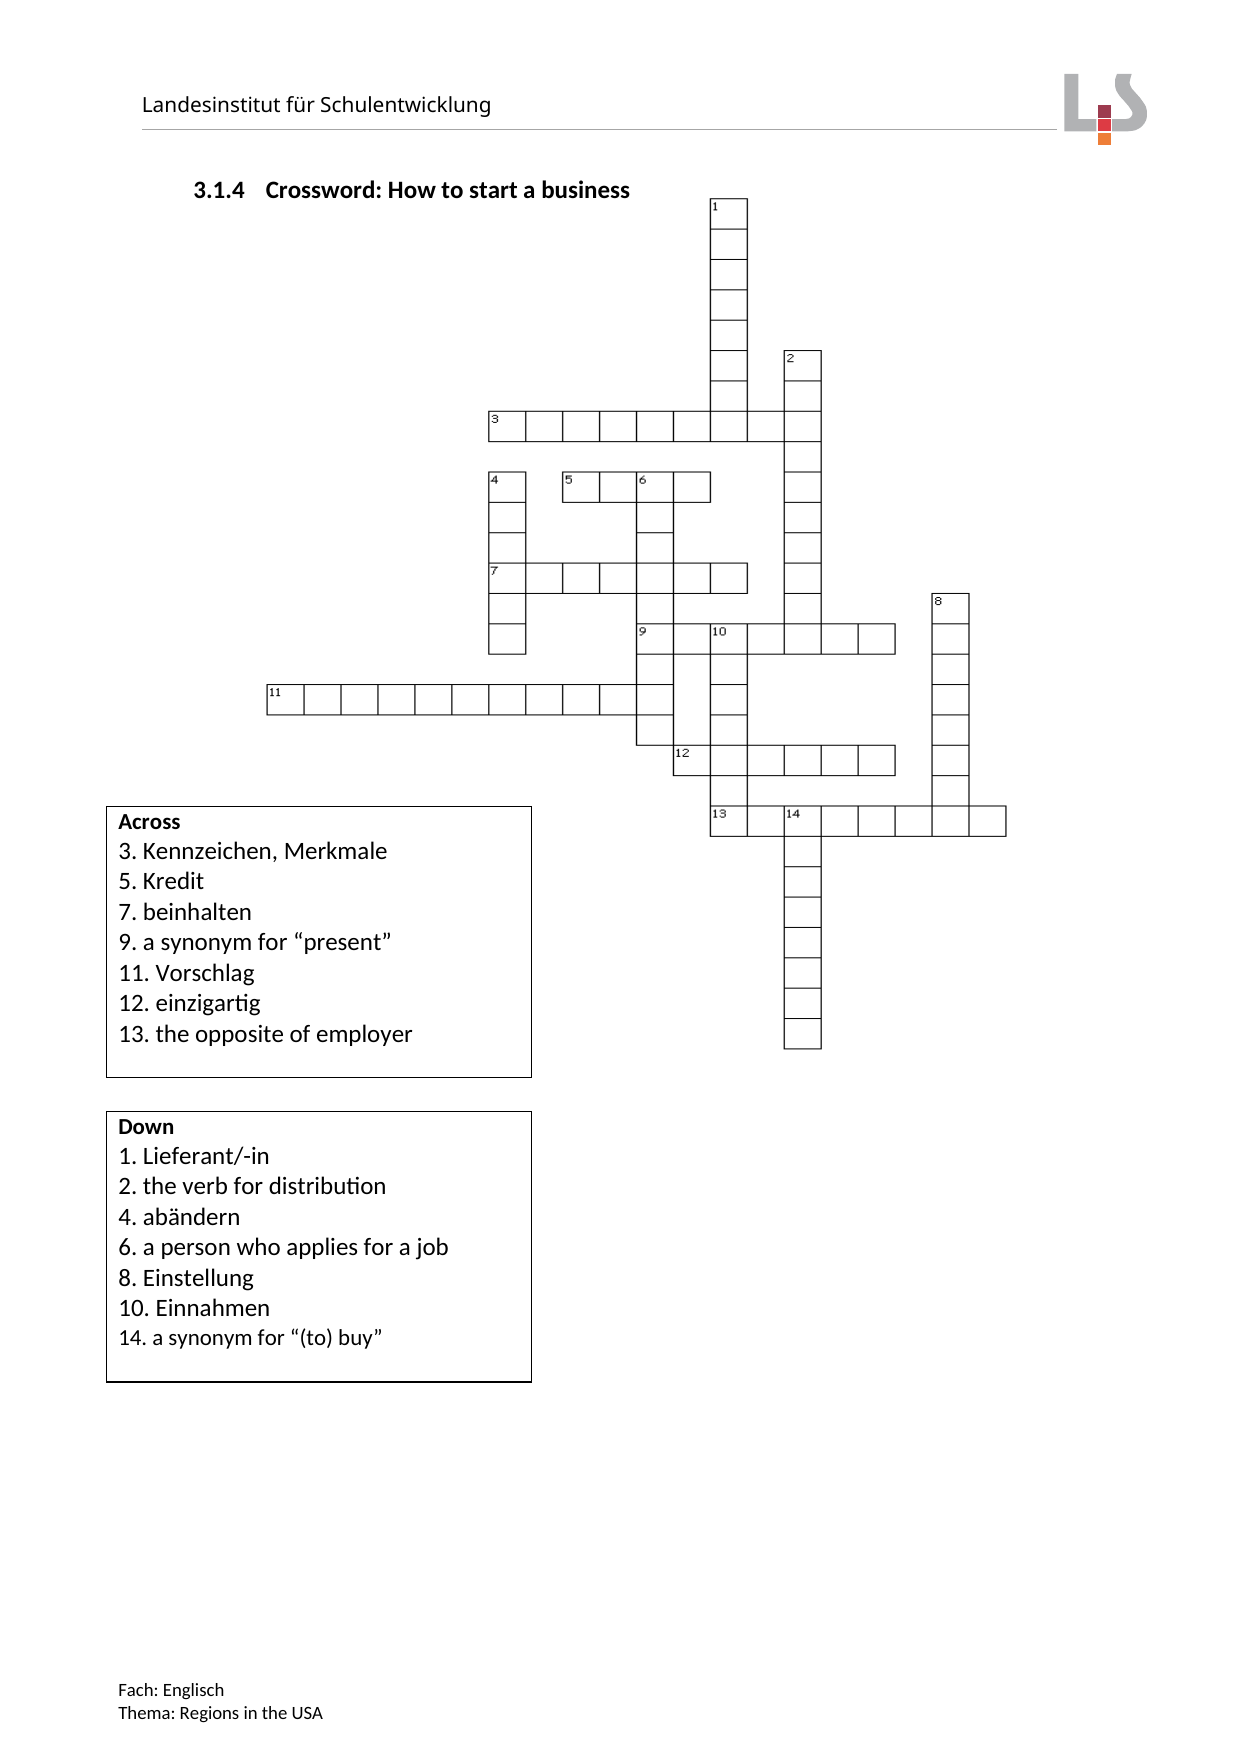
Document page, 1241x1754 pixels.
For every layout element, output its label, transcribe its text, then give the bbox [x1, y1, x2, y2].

table_header Down 1. Lieferant/-in 2. the verb for distribution 4. abändern 6. a person who applies for a job 8. Einstellung 10. Einnahmen 14. a synonym for “(to) buy” [107, 1112, 531, 1381]
table_header Across 3. Kennzeichen, Merkmale 5. Kredit 7. beinhalten 9. a synonym for “present” 11. Vorschlag 12. einzigartig 13. the opposite of employer [107, 807, 531, 1077]
picture [242, 206, 1067, 1099]
subtitle Crossword: How to start a business [193, 166, 1122, 206]
